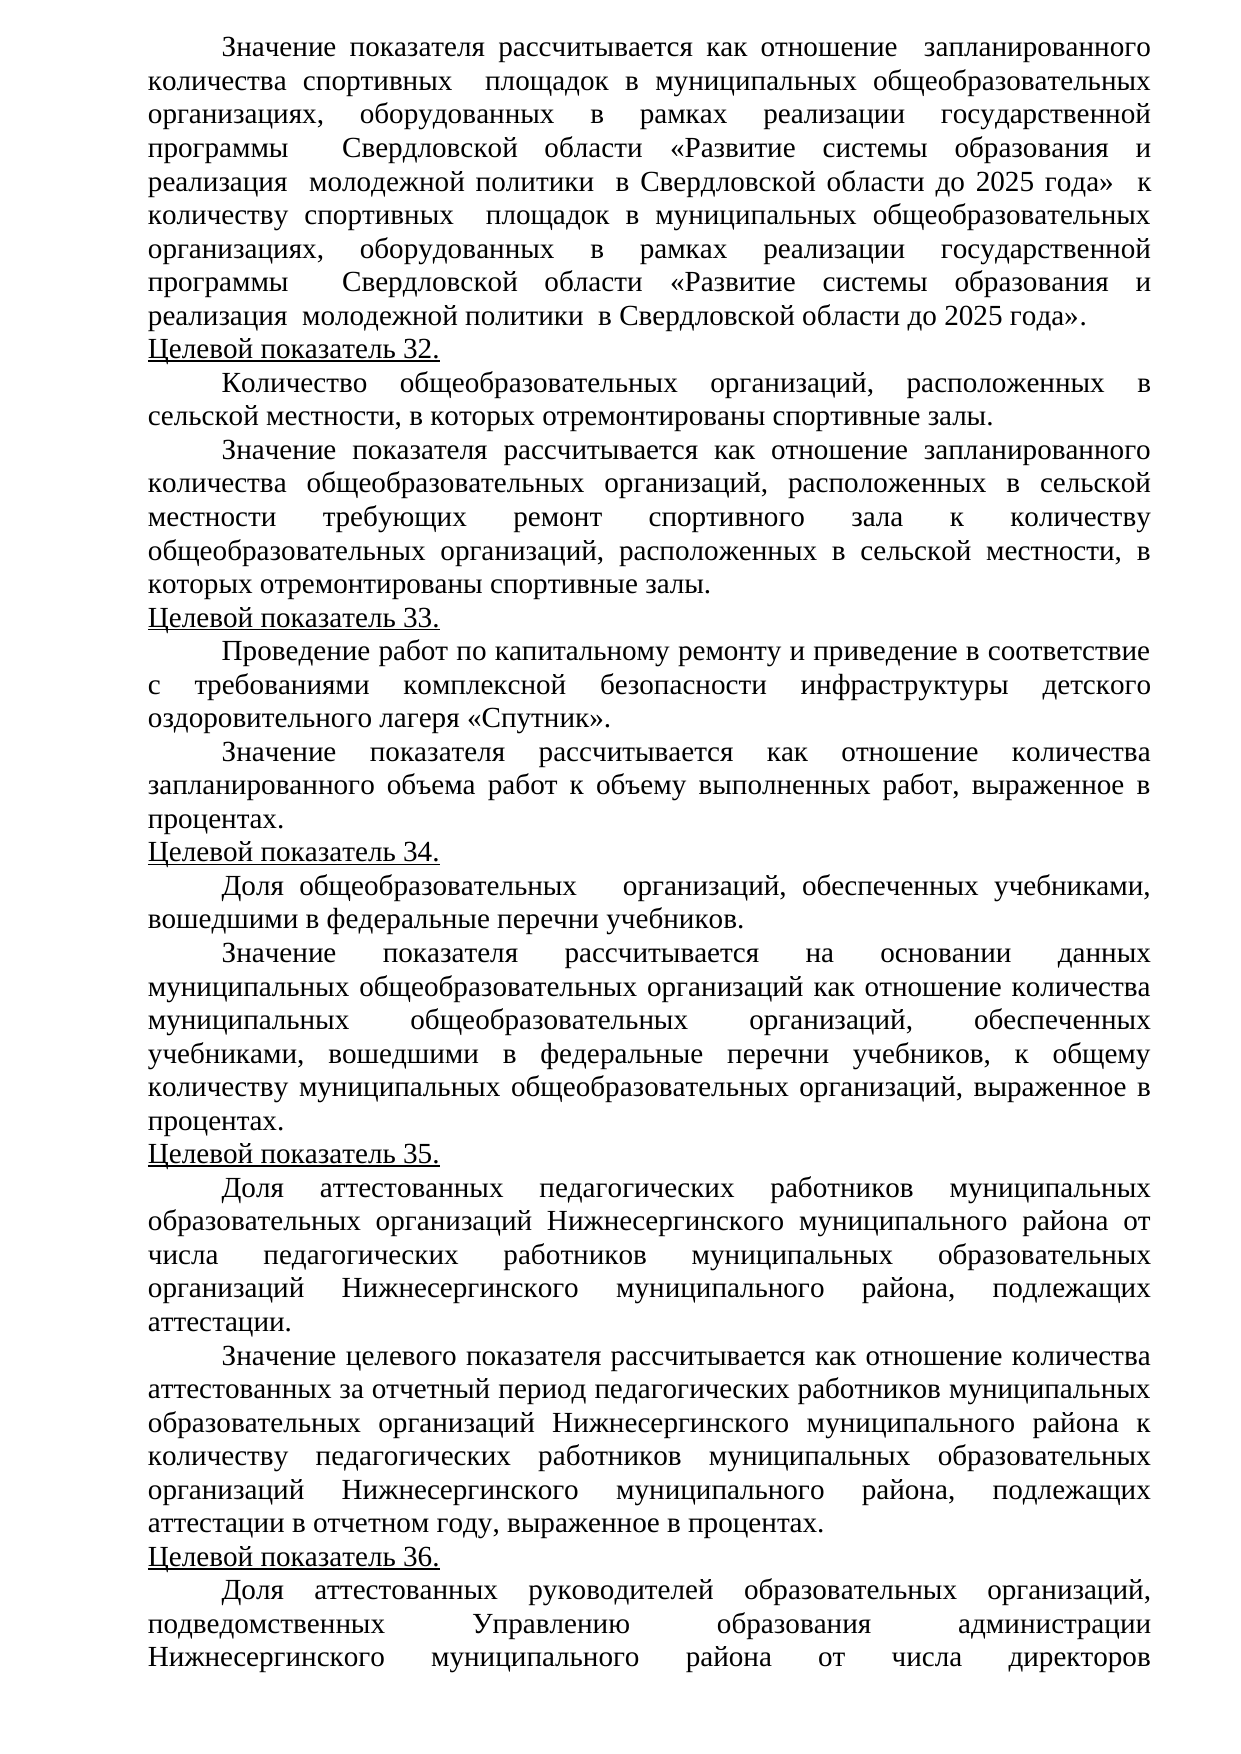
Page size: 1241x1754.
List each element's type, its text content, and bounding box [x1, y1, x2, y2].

text Значение показателя рассчитывается как отношение количества запланированного объема работ к объему выполненных работ, выраженное в процентах. [148, 734, 1152, 834]
text Целевой показатель 32. [148, 331, 1152, 365]
text Доля общеобразовательных организаций, обеспеченных учебниками, вошедшими в федеральные перечни учебников. [148, 868, 1152, 935]
text Доля аттестованных педагогических работников муниципальных образовательных организаций Нижнесергинского муниципального района от числа педагогических работников муниципальных образовательных организаций Нижнесергинского муниципального района, подлежащих аттестации. [148, 1170, 1152, 1338]
text Целевой показатель 36. [148, 1539, 1152, 1572]
text Целевой показатель 33. [148, 600, 1152, 633]
text Целевой показатель 35. [148, 1136, 1152, 1170]
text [148, 1572, 1152, 1673]
text Значение показателя рассчитывается как отношение запланированного количества спортивных площадок в муниципальных общеобразовательных организациях, оборудованных в рамках реализации государственной программы Свердловской области «Развитие системы образования и реализация молодежной политики в Свердловской области до 2025 года» к количеству спортивных площадок в муниципальных общеобразовательных организациях, оборудованных в рамках реализации государственной программы Свердловской области «Развитие системы образования и реализация молодежной политики в Свердловской области до 2025 года». [148, 29, 1152, 331]
text Значение показателя рассчитывается как отношение запланированного количества общеобразовательных организаций, расположенных в сельской местности требующих ремонт спортивного зала к количеству общеобразовательных организаций, расположенных в сельской местности, в которых отремонтированы спортивные залы. [148, 432, 1152, 600]
text Проведение работ по капитальному ремонту и приведение в соответствие с требованиями комплексной безопасности инфраструктуры детского оздоровительного лагеря «Спутник». [148, 633, 1152, 734]
text Значение показателя рассчитывается на основании данных муниципальных общеобразовательных организаций как отношение количества муниципальных общеобразовательных организаций, обеспеченных учебниками, вошедшими в федеральные перечни учебников, к общему количеству муниципальных общеобразовательных организаций, выраженное в процентах. [148, 935, 1152, 1136]
text Значение целевого показателя рассчитывается как отношение количества аттестованных за отчетный период педагогических работников муниципальных образовательных организаций Нижнесергинского муниципального района к количеству педагогических работников муниципальных образовательных организаций Нижнесергинского муниципального района, подлежащих аттестации в отчетном году, выраженное в процентах. [148, 1338, 1152, 1539]
text Количество общеобразовательных организаций, расположенных в сельской местности, в которых отремонтированы спортивные залы. [148, 365, 1152, 432]
text Целевой показатель 34. [148, 834, 1152, 868]
